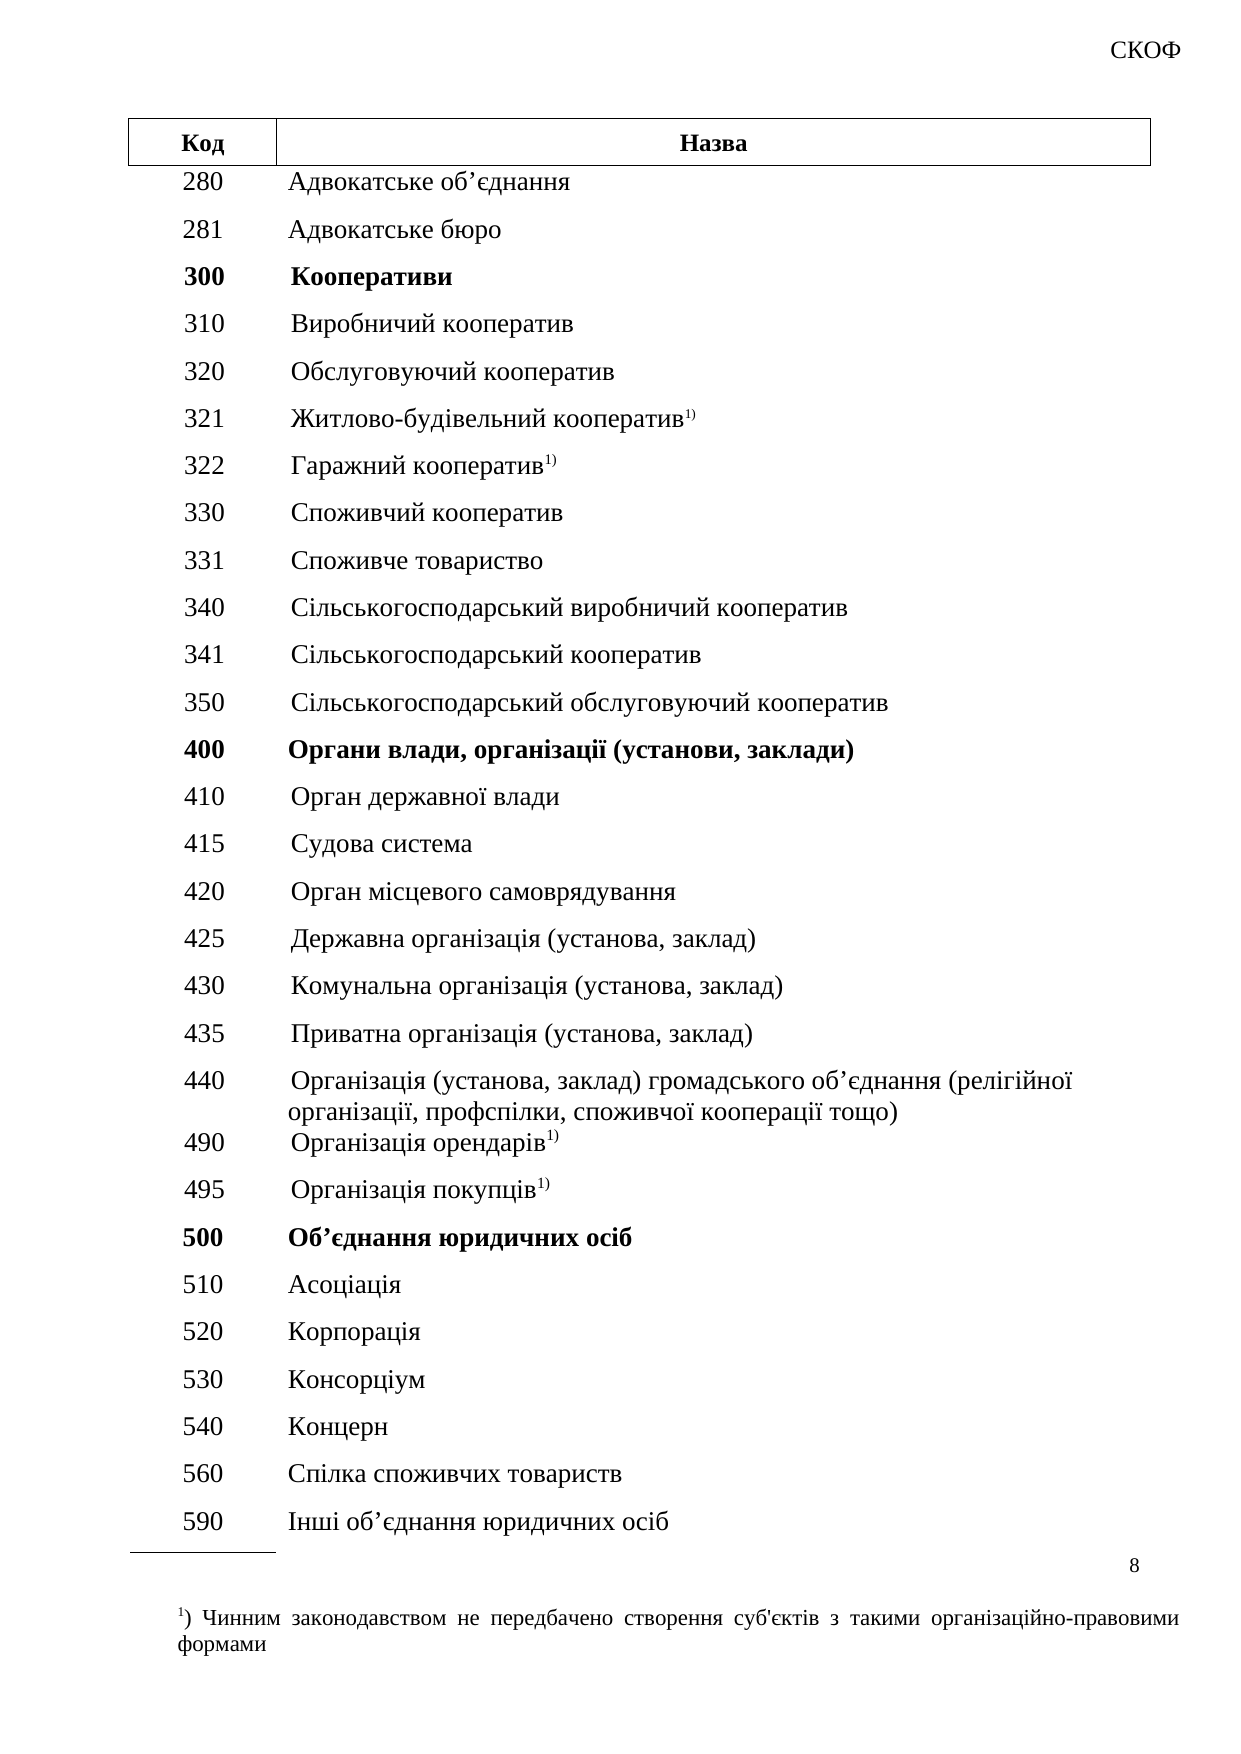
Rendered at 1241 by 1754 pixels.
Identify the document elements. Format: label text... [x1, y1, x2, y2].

table_cell Орган місцевого самоврядування [276, 875, 1151, 922]
table_cell 321 [129, 402, 276, 449]
table_cell 350 [129, 686, 276, 733]
table_cell Сільськогосподарський кооператив [276, 638, 1151, 686]
table_cell Державна організація (установа, заклад) [276, 922, 1151, 969]
table_cell Орган державної влади [276, 780, 1151, 827]
table_cell 331 [129, 544, 276, 591]
table_cell 341 [129, 638, 276, 686]
table_cell Житлово-будівельний кооператив1) [276, 402, 1151, 449]
table_cell Інші об’єднання юридичних осіб [276, 1505, 1151, 1552]
table_cell Приватна організація (установа, заклад) [276, 1017, 1151, 1064]
table_cell 410 [129, 780, 276, 827]
table_cell 425 [129, 922, 276, 969]
table_cell 490 [129, 1126, 276, 1173]
table_cell 530 [129, 1363, 276, 1410]
table_cell 340 [129, 591, 276, 638]
table_cell 590 [129, 1505, 276, 1552]
table_cell 430 [129, 969, 276, 1017]
table_cell 280 [129, 166, 276, 213]
table_cell Кооперативи [276, 260, 1151, 307]
table_cell Консорціум [276, 1363, 1151, 1410]
table_cell 420 [129, 875, 276, 922]
table_cell 540 [129, 1410, 276, 1457]
table_cell Сільськогосподарський обслуговуючий кооператив [276, 686, 1151, 733]
table_cell 435 [129, 1017, 276, 1064]
table_cell 440 [129, 1064, 276, 1126]
table_cell Асоціація [276, 1268, 1151, 1315]
table_header Назва [277, 119, 1150, 165]
table_cell 520 [129, 1315, 276, 1363]
table_cell Організація покупців1) [276, 1174, 1151, 1221]
table_cell 300 [129, 260, 276, 307]
table_cell Адвокатське бюро [276, 213, 1151, 260]
table_cell Об’єднання юридичних осіб [276, 1221, 1151, 1268]
table_cell 8 [276, 1552, 1151, 1599]
table_cell [129, 1552, 276, 1599]
table_cell 310 [129, 307, 276, 354]
table_cell Споживчий кооператив [276, 496, 1151, 544]
table_cell 330 [129, 496, 276, 544]
table_cell Органи влади, організації (установи, заклади) [276, 733, 1151, 780]
table_cell Адвокатське об’єднання [276, 166, 1151, 213]
table_cell Комунальна організація (установа, заклад) [276, 969, 1151, 1017]
table_cell 560 [129, 1457, 276, 1504]
table_cell Споживче товариство [276, 544, 1151, 591]
table_cell 281 [129, 213, 276, 260]
table_cell Корпорація [276, 1315, 1151, 1363]
table_cell Виробничий кооператив [276, 307, 1151, 354]
table_header Код [129, 119, 276, 165]
table_cell Організація орендарів1) [276, 1126, 1151, 1173]
table_cell Гаражний кооператив1) [276, 449, 1151, 496]
table_cell 400 [129, 733, 276, 780]
table_cell Організація (установа, заклад) громадського об’єднання (релігійної організації, профспілки, споживчої кооперації тощо) [276, 1064, 1151, 1126]
table_cell 320 [129, 355, 276, 402]
table_cell 500 [129, 1221, 276, 1268]
table_cell Сільськогосподарський виробничий кооператив [276, 591, 1151, 638]
table_cell Судова система [276, 828, 1151, 875]
table_cell Обслуговуючий кооператив [276, 355, 1151, 402]
table_cell 415 [129, 828, 276, 875]
table_cell 510 [129, 1268, 276, 1315]
table_cell Спілка споживчих товариств [276, 1457, 1151, 1504]
table_cell 495 [129, 1174, 276, 1221]
table_cell Концерн [276, 1410, 1151, 1457]
table_cell 322 [129, 449, 276, 496]
